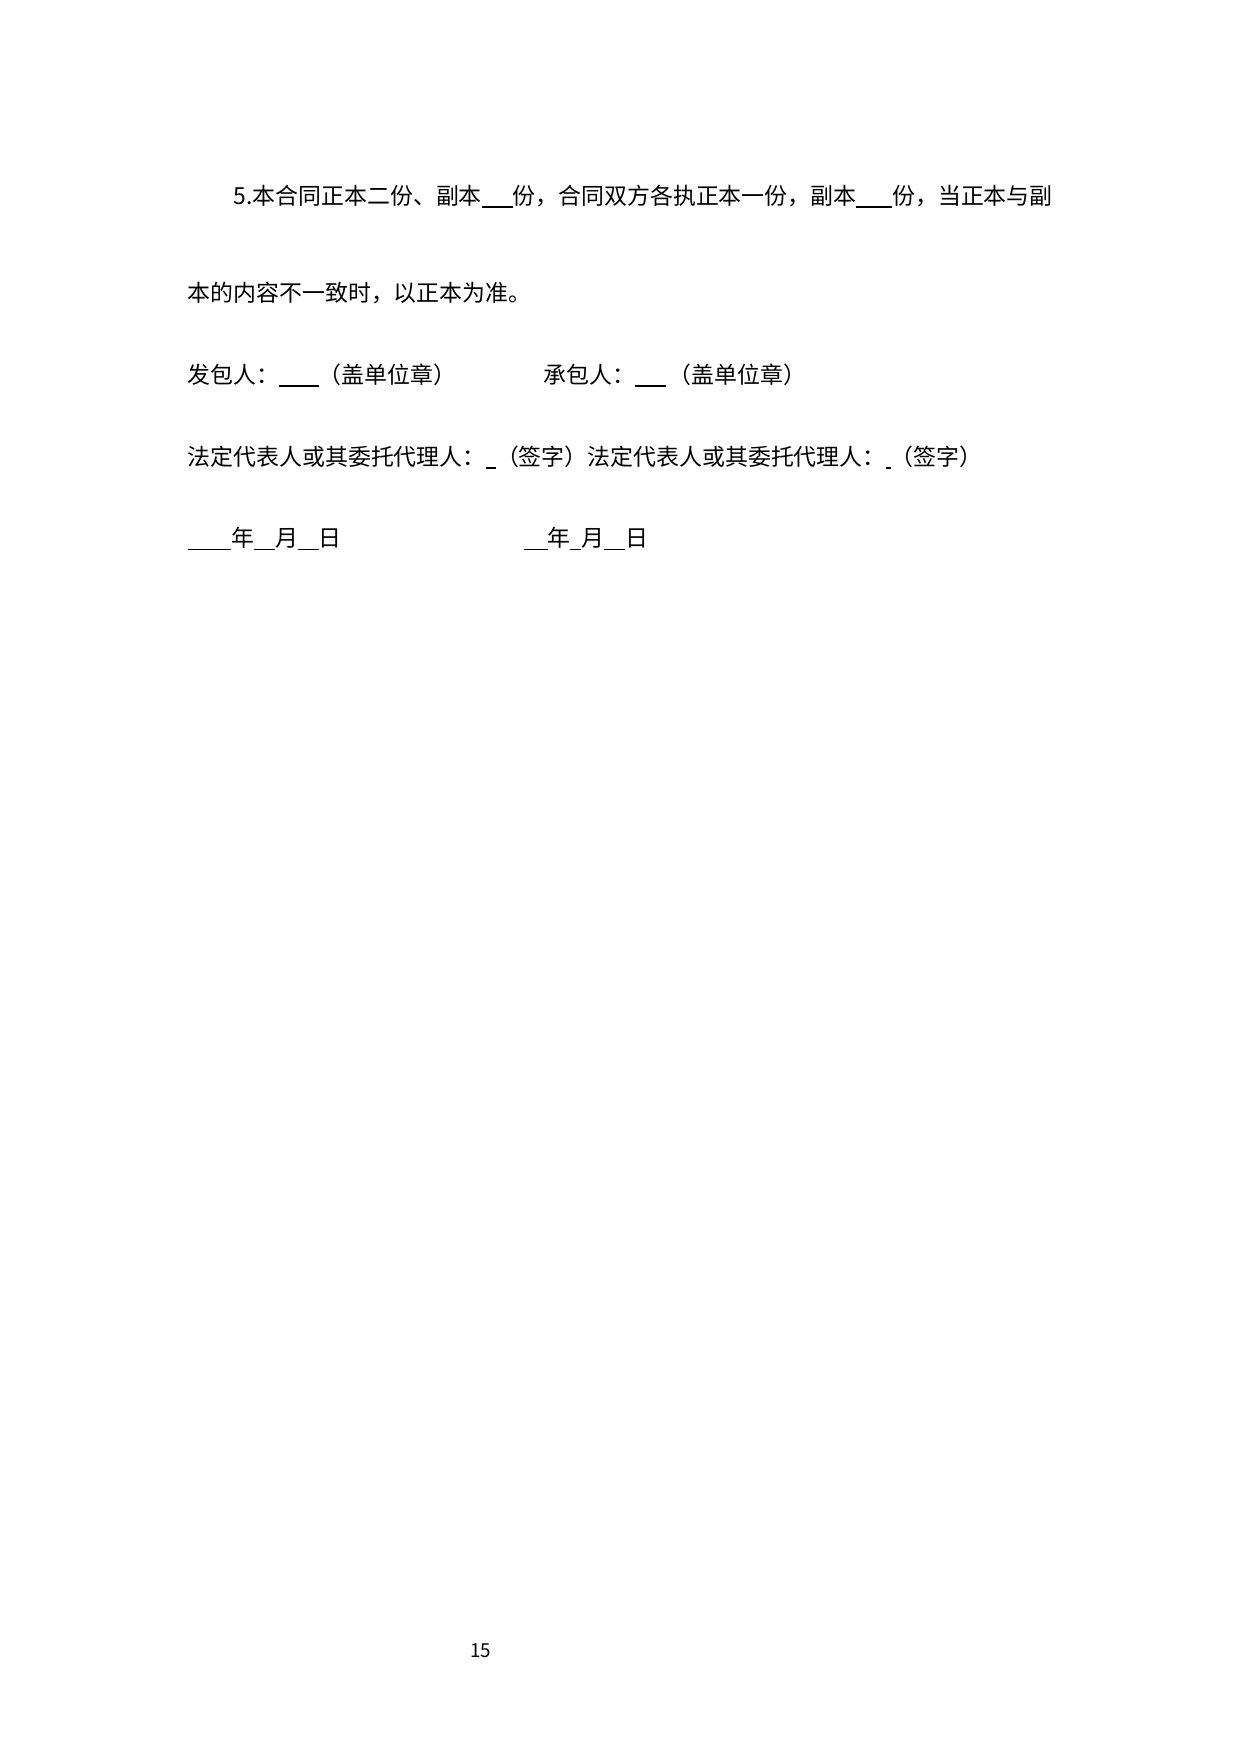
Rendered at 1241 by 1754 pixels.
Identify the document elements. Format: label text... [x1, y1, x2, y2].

text 法定代表人或其委托代理人： （签字）法定代表人或其委托代理人： （签字） [187, 423, 1053, 488]
text 发包人： （盖单位章） 承包人： （盖单位章） [187, 341, 1053, 406]
text 年 月 日 年 月 日 [187, 504, 1053, 569]
text 5.本合同正本二份、副本 份，合同双方各执正本一份，副本 份，当正本与副本的内容不一致时，以正本为准。 [187, 162, 1053, 324]
